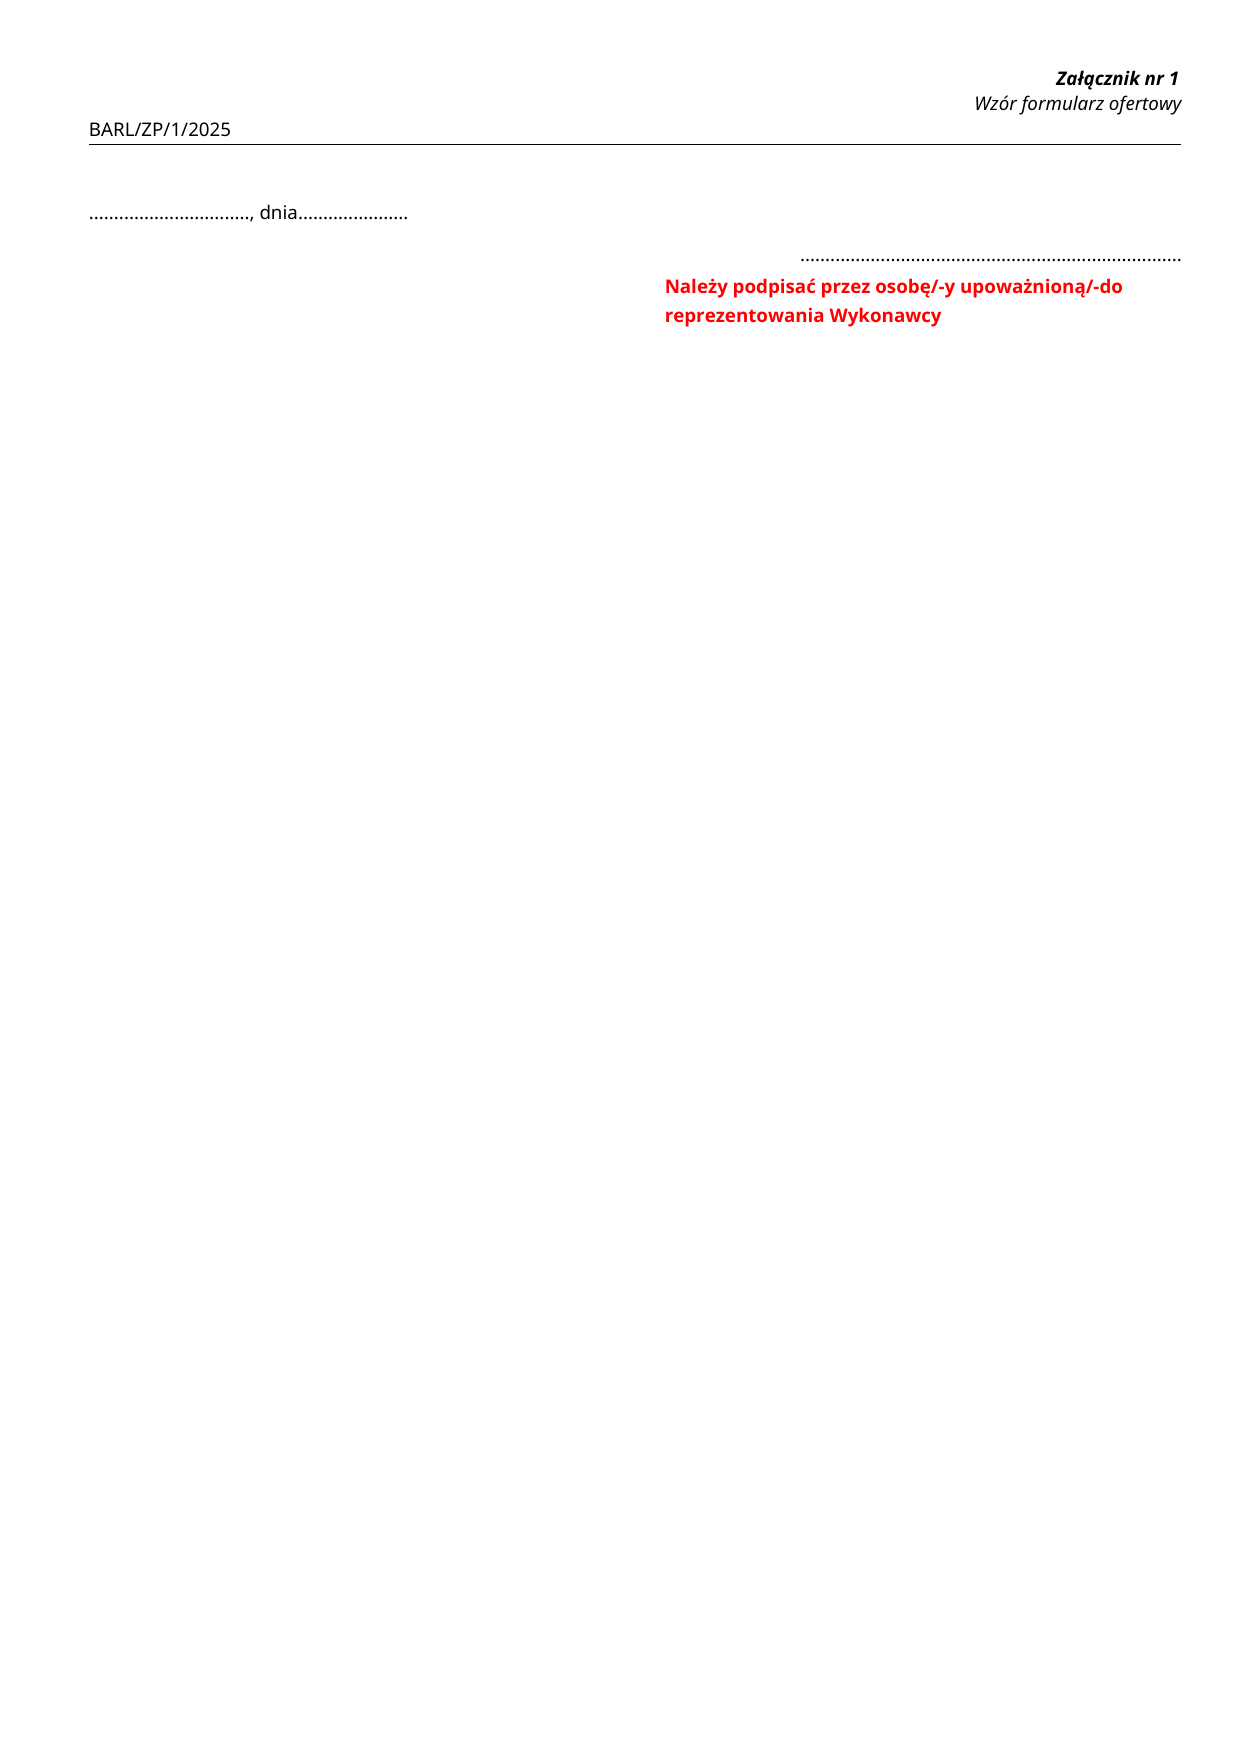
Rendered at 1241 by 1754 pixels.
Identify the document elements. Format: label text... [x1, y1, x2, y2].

text ............................................................................ [89, 242, 1181, 267]
text ................................, dnia...................... [89, 199, 1181, 224]
text Należy podpisać przez osobę/-y upoważnioną/-do reprezentowania Wykonawcy [664, 273, 1181, 328]
